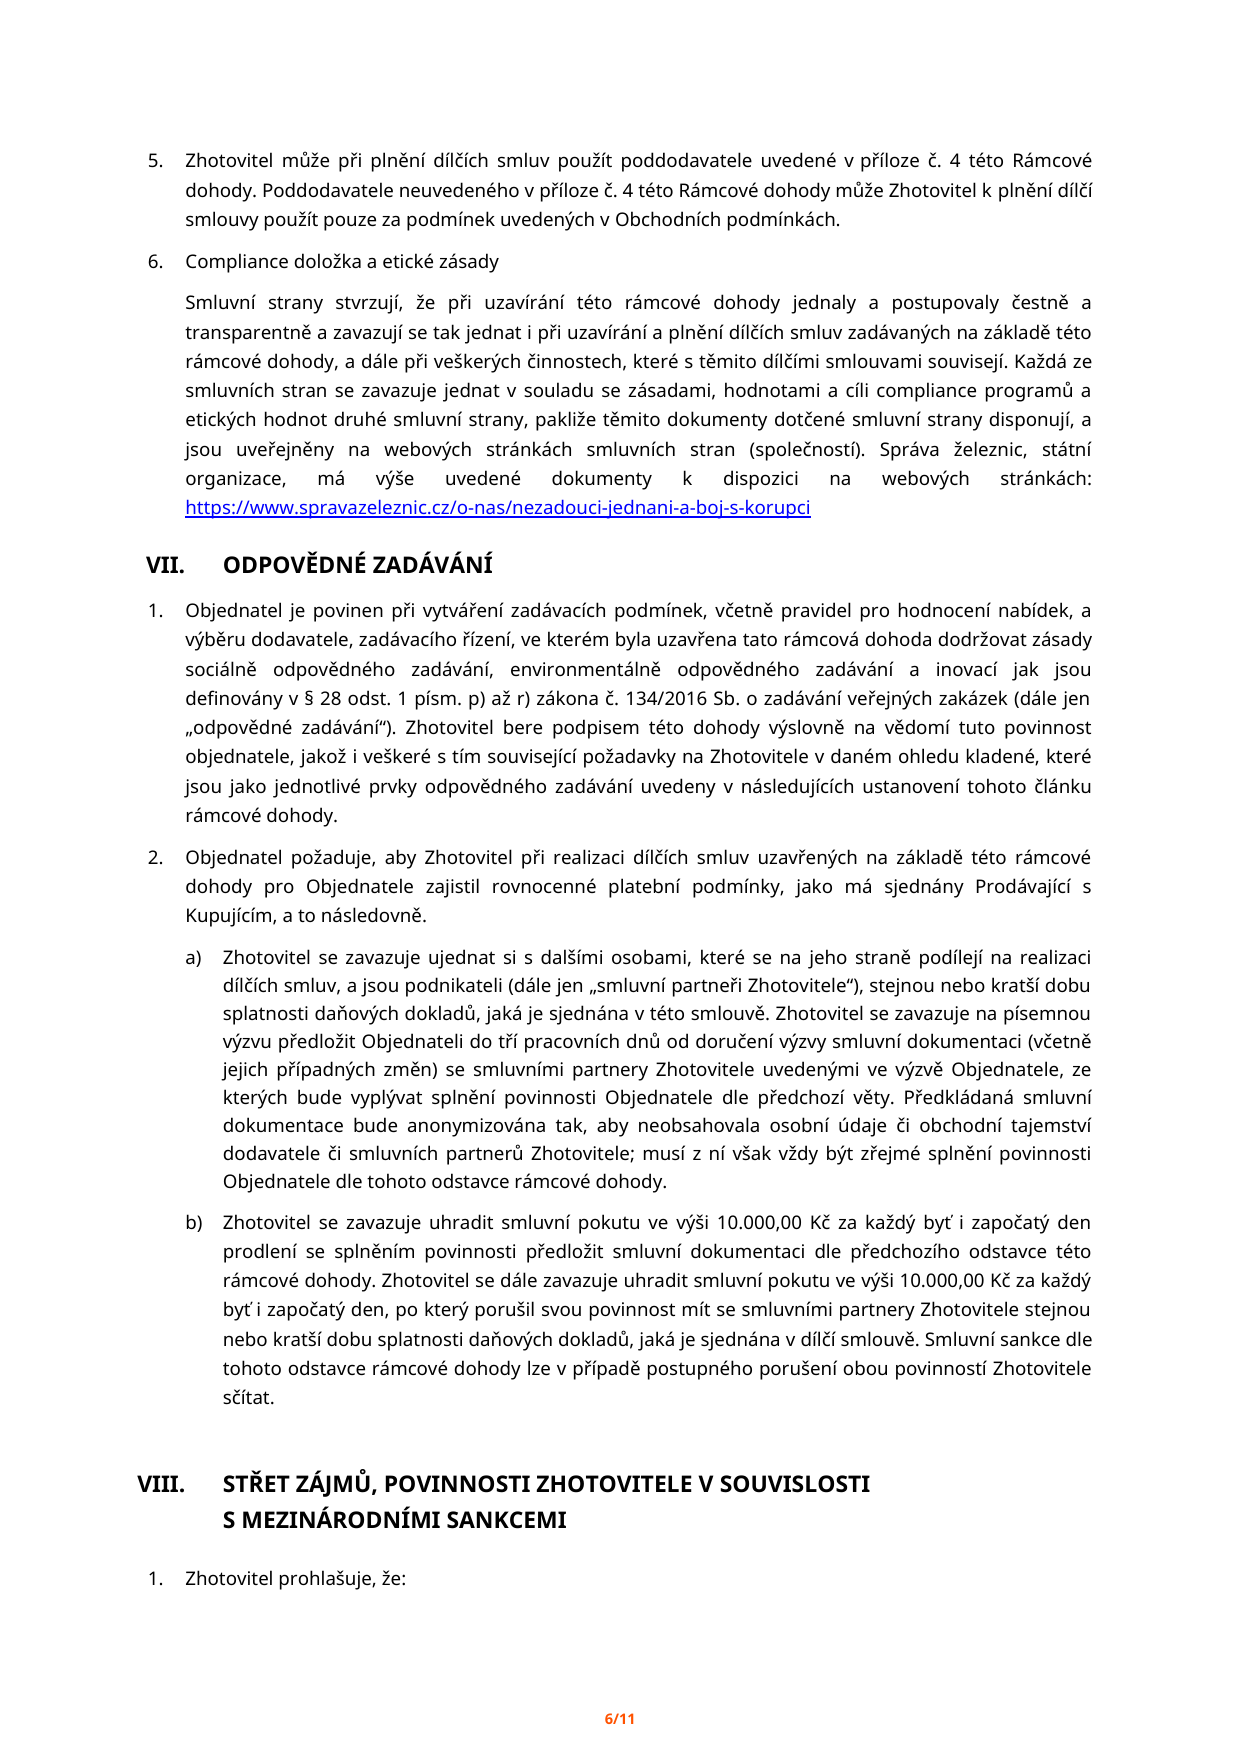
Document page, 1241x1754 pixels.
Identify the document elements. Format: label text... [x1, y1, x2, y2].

list Objednatel požaduje, aby Zhotovitel při realizaci dílčích smluv uzavřených na základě této rámcové dohody pro Objednatele zajistil rovnocenné platební podmínky, jako má sjednány Prodávající s Kupujícím, a to následovně. [148, 844, 1093, 928]
list Objednatel je povinen při vytváření zadávacích podmínek, včetně pravidel pro hodnocení nabídek, a výběru dodavatele, zadávacího řízení, ve kterém byla uzavřena tato rámcová dohoda dodržovat zásady sociálně odpovědného zadávání, environmentálně odpovědného zadávání a inovací jak jsou definovány v § 28 odst. 1 písm. p) až r) zákona č. 134/2016 Sb. o zadávání veřejných zakázek (dále jen „odpovědné zadávání“). Zhotovitel bere podpisem této dohody výslovně na vědomí tuto povinnost objednatele, jakož i veškeré s tím související požadavky na Zhotovitele v daném ohledu kladené, které jsou jako jednotlivé prvky odpovědného zadávání uvedeny v následujících ustanovení tohoto článku rámcové dohody. [148, 597, 1093, 828]
list Zhotovitel může při plnění dílčích smluv použít poddodavatele uvedené v příloze č. 4 této Rámcové dohody. Poddodavatele neuvedeného v příloze č. 4 této Rámcové dohody může Zhotovitel k plnění dílčí smlouvy použít pouze za podmínek uvedených v Obchodních podmínkách. [148, 148, 1093, 232]
list Compliance doložka a etické zásady [148, 248, 1093, 273]
list Zhotovitel prohlašuje, že: [148, 1565, 1093, 1591]
list STŘET ZÁJMŮ, POVINNOSTI ZHOTOVITELE V SOUVISLOSTI S MEZINÁRODNÍMI SANKCEMI [185, 1468, 1093, 1535]
list Zhotovitel se zavazuje ujednat si s dalšími osobami, které se na jeho straně podílejí na realizaci dílčích smluv, a jsou podnikateli (dále jen „smluvní partneři Zhotovitele“), stejnou nebo kratší dobu splatnosti daňových dokladů, jaká je sjednána v této smlouvě. Zhotovitel se zavazuje na písemnou výzvu předložit Objednateli do tří pracovních dnů od doručení výzvy smluvní dokumentaci (včetně jejich případných změn) se smluvními partnery Zhotovitele uvedenými ve výzvě Objednatele, ze kterých bude vyplývat splnění povinnosti Objednatele dle předchozí věty. Předkládaná smluvní dokumentace bude anonymizována tak, aby neobsahovala osobní údaje či obchodní tajemství dodavatele či smluvních partnerů Zhotovitele; musí z ní však vždy být zřejmé splnění povinnosti Objednatele dle tohoto odstavce rámcové dohody. [185, 944, 1093, 1194]
list Smluvní strany stvrzují, že při uzavírání této rámcové dohody jednaly a postupovaly čestně a transparentně a zavazují se tak jednat i při uzavírání a plnění dílčích smluv zadávaných na základě této rámcové dohody, a dále při veškerých činnostech, které s těmito dílčími smlouvami souvisejí. Každá ze smluvních stran se zavazuje jednat v souladu se zásadami, hodnotami a cíli compliance programů a etických hodnot druhé smluvní strany, pakliže těmito dokumenty dotčené smluvní strany disponují, a jsou uveřejněny na webových stránkách smluvních stran (společností). Správa železnic, státní organizace, má výše uvedené dokumenty k dispozici na webových stránkách: https://www.spravazeleznic.cz/o-nas/nezadouci-jednani-a-boj-s-korupci [185, 290, 1093, 520]
list ODPOVĚDNÉ ZADÁVÁNÍ [185, 549, 1093, 580]
list Zhotovitel se zavazuje uhradit smluvní pokutu ve výši 10.000,00 Kč za každý byť i započatý den prodlení se splněním povinnosti předložit smluvní dokumentaci dle předchozího odstavce této rámcové dohody. Zhotovitel se dále zavazuje uhradit smluvní pokutu ve výši 10.000,00 Kč za každý byť i započatý den, po který porušil svou povinnost mít se smluvními partnery Zhotovitele stejnou nebo kratší dobu splatnosti daňových dokladů, jaká je sjednána v dílčí smlouvě. Smluvní sankce dle tohoto odstavce rámcové dohody lze v případě postupného porušení obou povinností Zhotovitele sčítat. [185, 1209, 1093, 1410]
